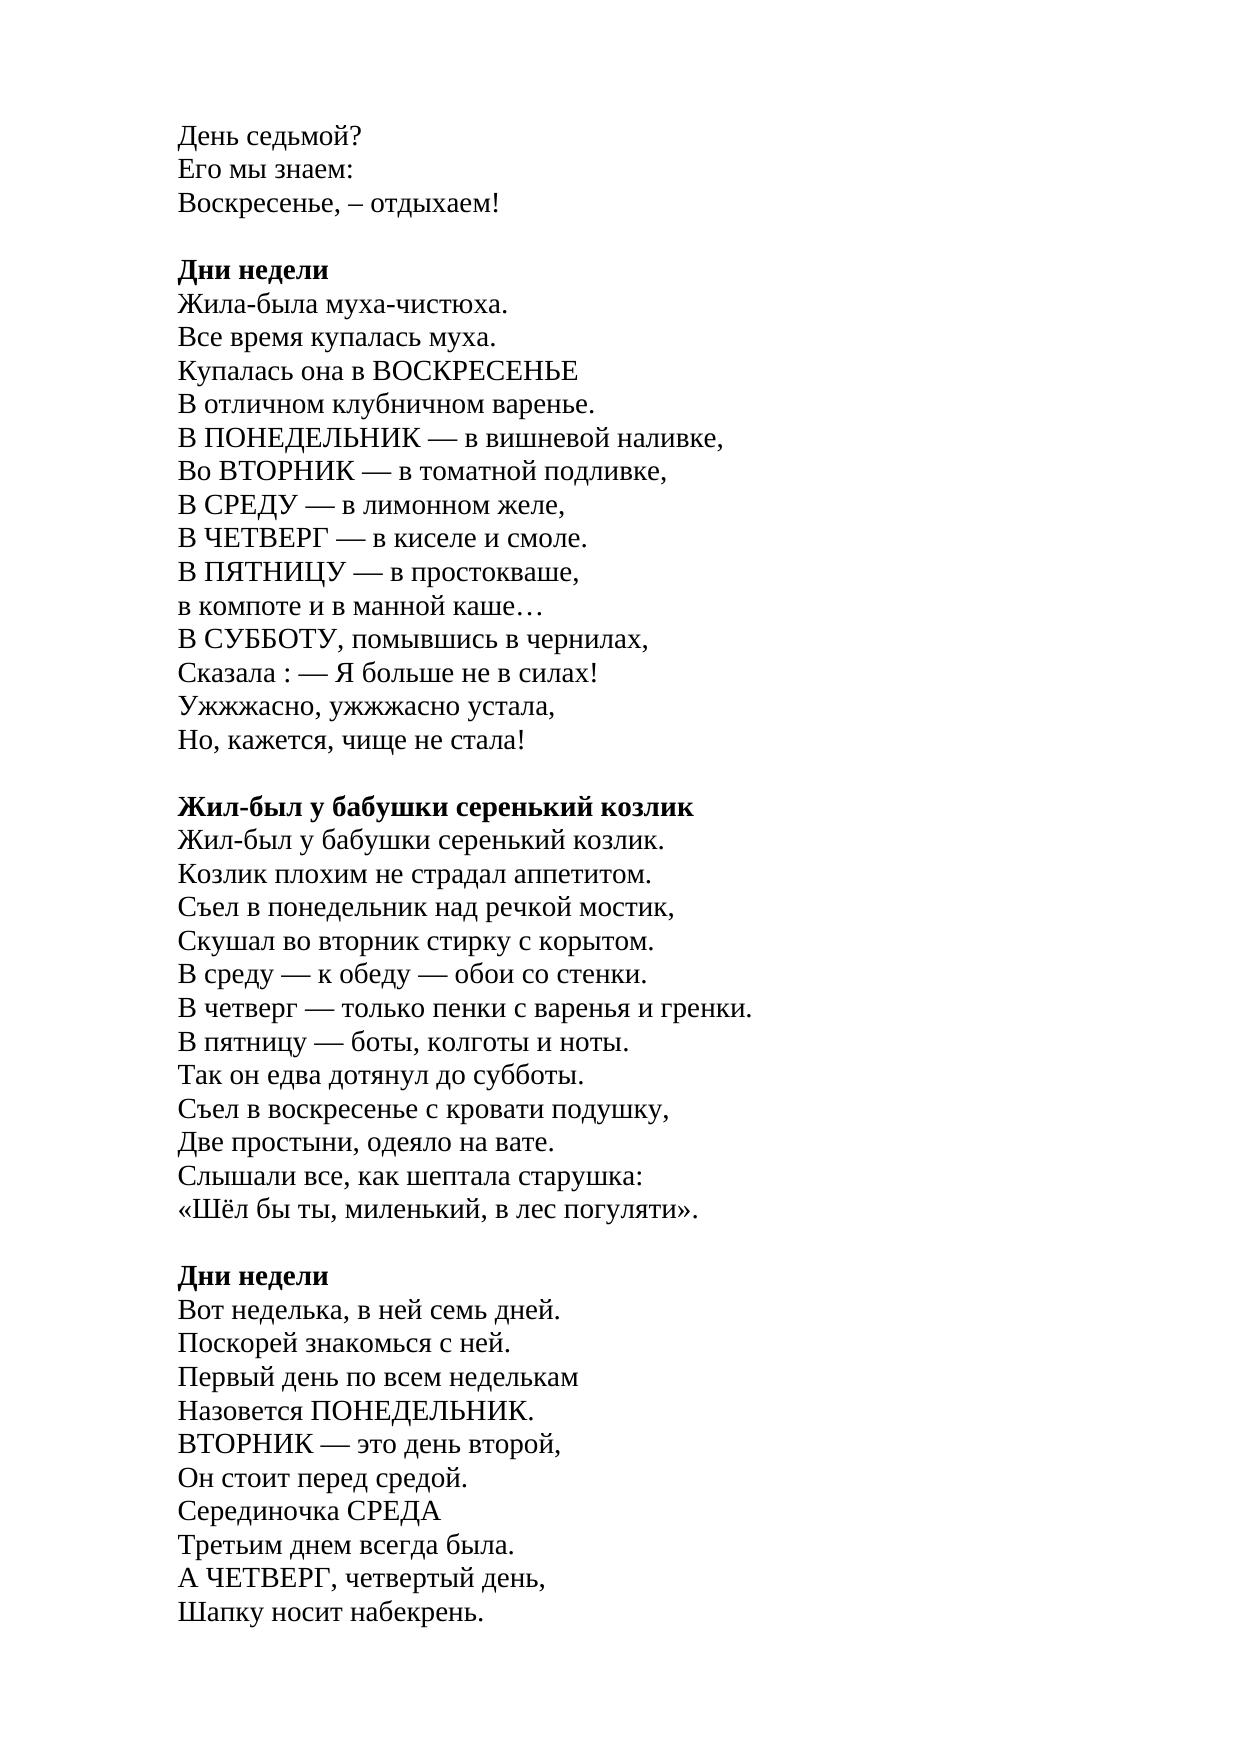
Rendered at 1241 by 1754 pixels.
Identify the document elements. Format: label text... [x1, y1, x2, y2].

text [177, 1292, 1152, 1627]
text Съел в воскресенье с кровати подушку, Две простыни, одеяло на вате. Слышали все, как шептала старушка: «Шёл бы ты, миленький, в лес погуляти». [177, 1091, 1152, 1225]
text Жил-был у бабушки серенький козлик. Козлик плохим не страдал аппетитом. Съел в понедельник над речкой мостик, Скушал во вторник стирку с корытом. [177, 822, 1152, 957]
text Жил-был у бабушки серенький козлик [177, 789, 1152, 822]
text День седьмой? Его мы знаем: Воскресенье, – отдыхаем! [177, 118, 1152, 219]
text Дни недели [177, 1258, 1152, 1292]
text Жила-была муха-чистюха. Все время купалась муха. Купалась она в ВОСКРЕСЕНЬЕ В отличном клубничном варенье. В ПОНЕДЕЛЬНИК — в вишневой наливке, Во ВТОРНИК — в томатной подливке, В СРЕДУ — в лимонном желе, В ЧЕТВЕРГ — в киселе и смоле. В ПЯТНИЦУ — в простокваше, в компоте и в манной каше… В СУББОТУ, помывшись в чернилах, Сказала : — Я больше не в силах! Ужжжасно, ужжжасно устала, Но, кажется, чище не стала! [177, 286, 1152, 755]
text В среду — к обеду — обои со стенки. В четверг — только пенки с варенья и гренки. В пятницу — боты, колготы и ноты. Так он едва дотянул до субботы. [177, 957, 1152, 1091]
text Дни недели [177, 252, 1152, 286]
